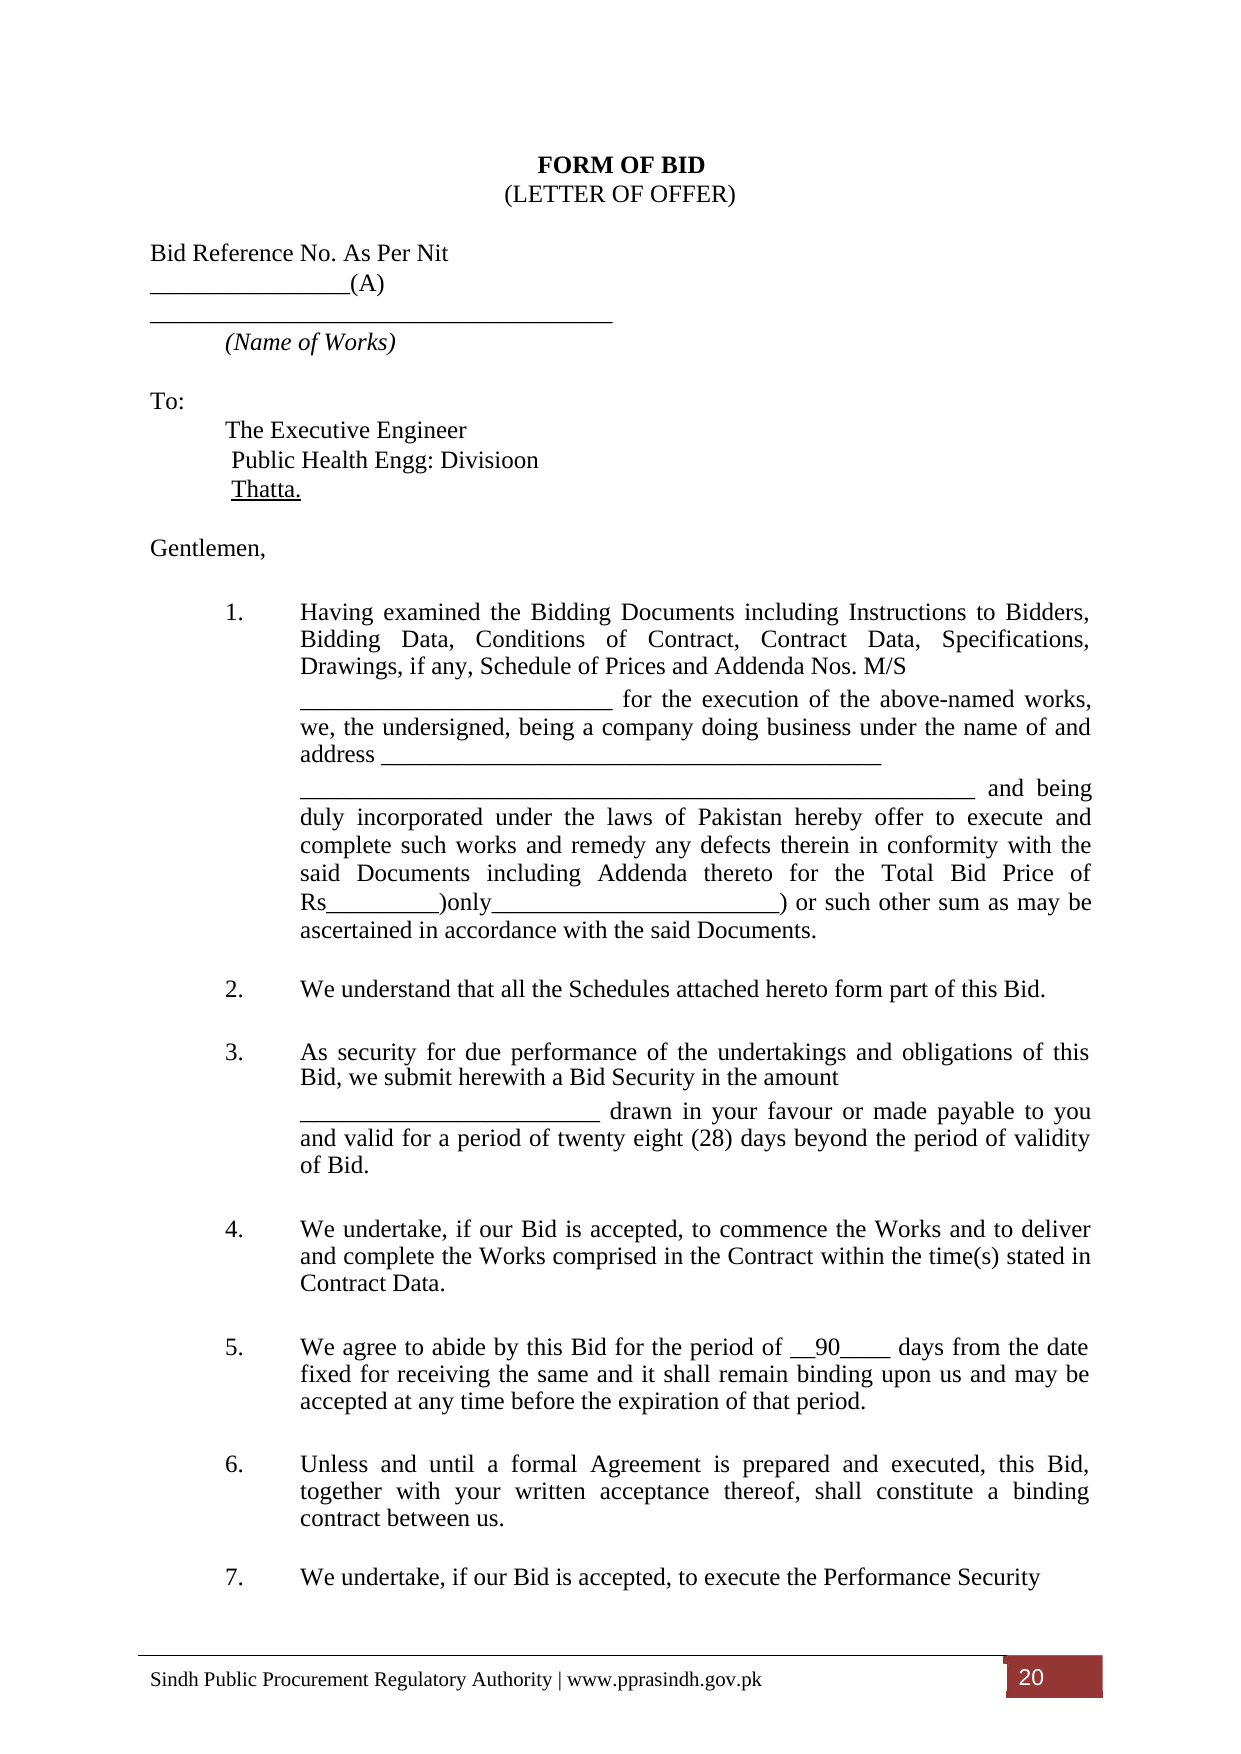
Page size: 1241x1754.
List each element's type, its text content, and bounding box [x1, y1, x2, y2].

text To: [150, 386, 1092, 414]
list We agree to abide by this Bid for the period of __90____ days from the date fixed for receiving the same and it shall remain binding upon us and may be accepted at any time before the expiration of that period. [225, 1333, 1090, 1414]
list Unless and until a formal Agreement is prepared and executed, this Bid, together with your written acceptance thereof, shall constitute a binding contract between us. [225, 1451, 1090, 1532]
text ________________(A) [150, 268, 1092, 297]
text Thatta. [225, 474, 1092, 503]
list We understand that all the Schedules attached hereto form part of this Bid. [225, 974, 1092, 1003]
text _____________________________________ [150, 297, 1092, 326]
text FORM OF BID [537, 150, 1092, 179]
table_header Sindh Public Procurement Regulatory Authority | www.pprasindh.gov.pk [150, 1664, 887, 1691]
text ________________________ drawn in your favour or made payable to you and valid for a period of twenty eight (28) days beyond the period of validity of Bid. [300, 1098, 1092, 1179]
text Bid Reference No. As Per Nit [150, 238, 1092, 267]
list Having examined the Bidding Documents including Instructions to Bidders, Bidding Data, Conditions of Contract, Contract Data, Specifications, Drawings, if any, Schedule of Prices and Addenda Nos. M/S [225, 598, 1090, 679]
text ______________________________________________________ and being duly incorporated under the laws of Pakistan hereby offer to execute and complete such works and remedy any defects therein in conformity with the said Documents including Addenda thereto for the Total Bid Price of Rs_________)only_______________________) or such other sum as may be ascertained in accordance with the said Documents. [300, 774, 1092, 944]
list We undertake, if our Bid is accepted, to commence the Works and to deliver and complete the Works comprised in the Contract within the time(s) stated in Contract Data. [225, 1216, 1092, 1297]
list As security for due performance of the undertakings and obligations of this Bid, we submit herewith a Bid Security in the amount [225, 1039, 1090, 1091]
picture [138, 1655, 1103, 1691]
text Public Health Engg: Divisioon [225, 445, 1092, 473]
text _________________________ for the execution of the above-named works, we, the undersigned, being a company doing business under the name of and address ________________________________________ [300, 686, 1092, 767]
text The Executive Engineer [225, 415, 1092, 444]
text (LETTER OF OFFER) [504, 179, 1092, 208]
text (Name of Works) [225, 327, 1092, 356]
text Gentlemen, [150, 533, 1092, 562]
list We undertake, if our Bid is accepted, to execute the Performance Security [225, 1562, 1092, 1591]
table_header 20 [888, 1664, 1044, 1691]
